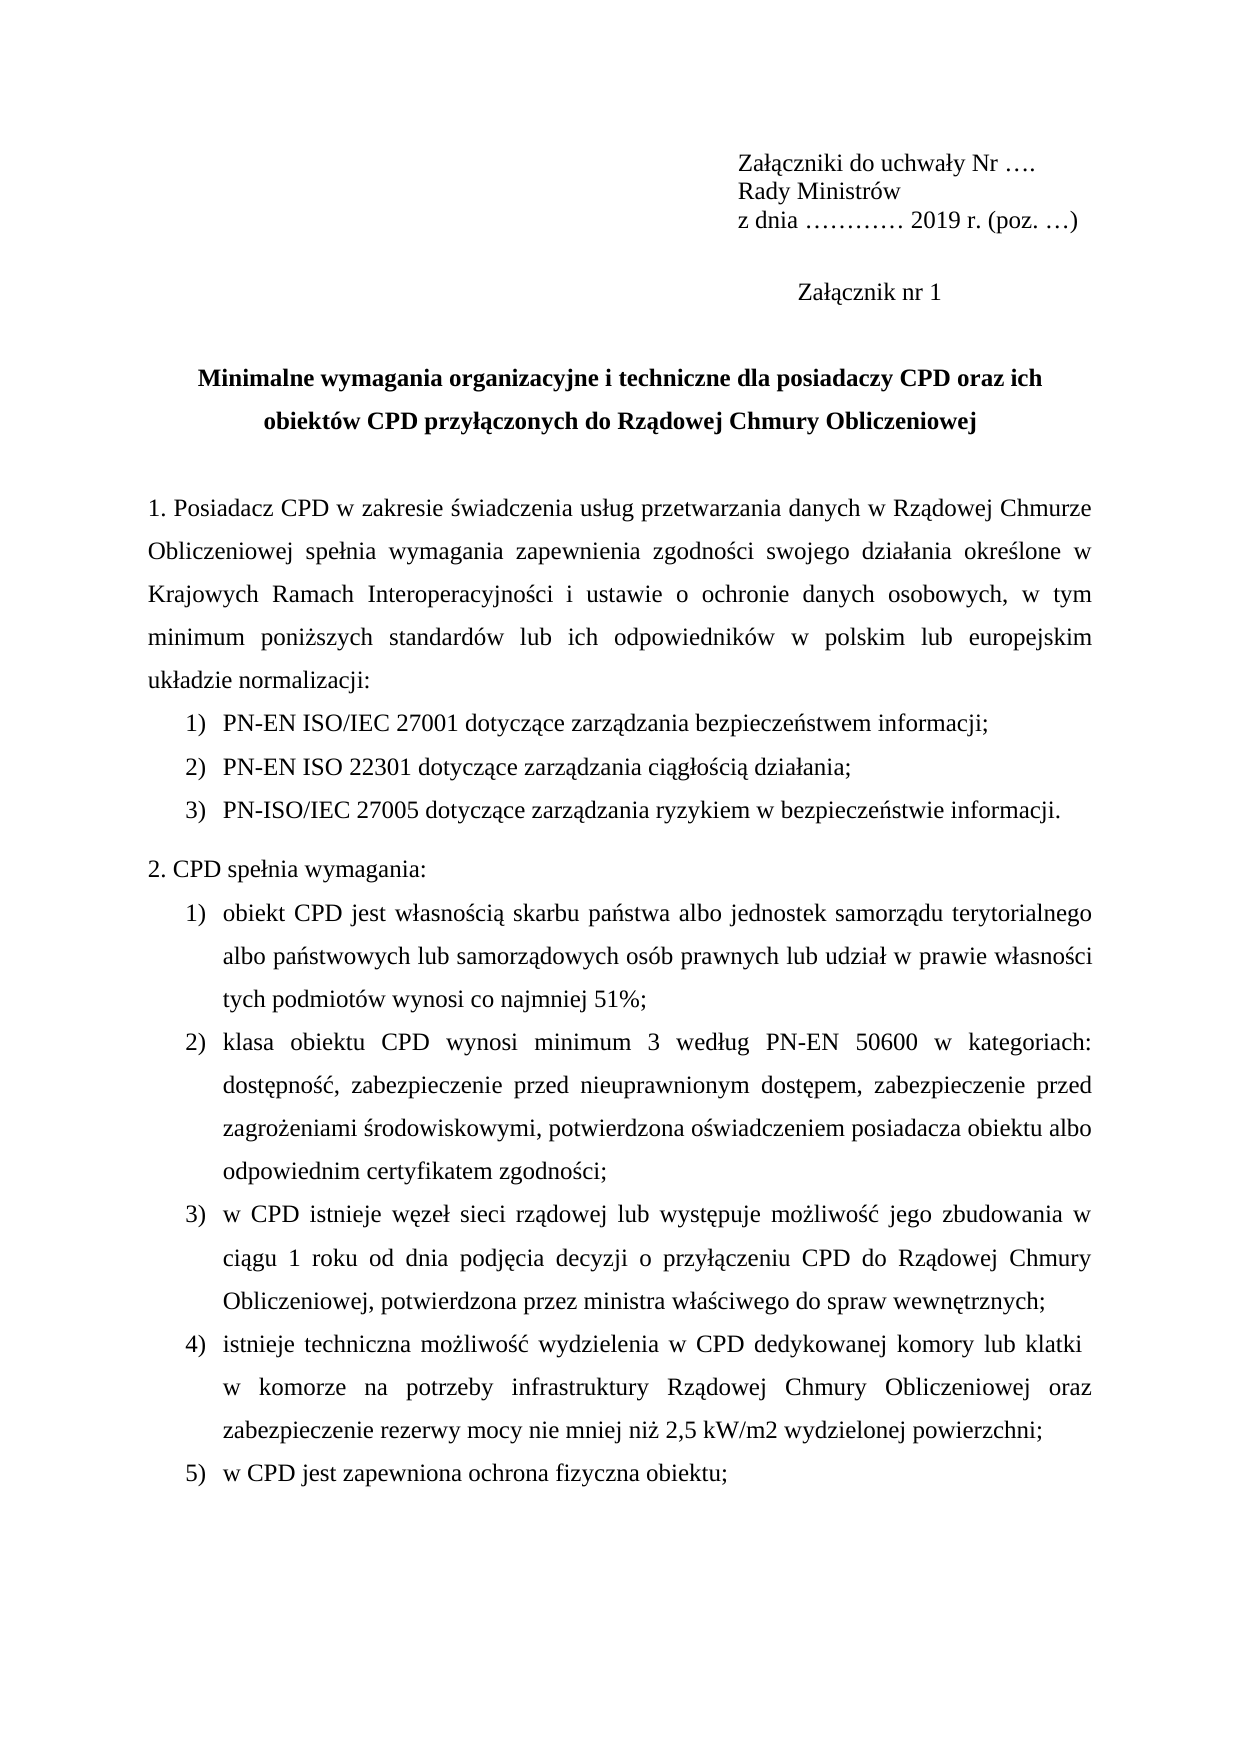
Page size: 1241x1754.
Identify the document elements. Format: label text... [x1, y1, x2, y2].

list w CPD jest zapewniona ochrona fizyczna obiektu; [185, 1458, 1093, 1487]
list w CPD istnieje węzeł sieci rządowej lub występuje możliwość jego zbudowania w ciągu 1 roku od dnia podjęcia decyzji o przyłączeniu CPD do Rządowej Chmury Obliczeniowej, potwierdzona przez ministra właściwego do spraw wewnętrznych; [185, 1199, 1093, 1314]
list PN-ISO/IEC 27005 dotyczące zarządzania ryzykiem w bezpieczeństwie informacji. [185, 795, 1093, 823]
text 1. Posiadacz CPD w zakresie świadczenia usług przetwarzania danych w Rządowej Chmurze Obliczeniowej spełnia wymagania zapewnienia zgodności swojego działania określone w Krajowych Ramach Interoperacyjności i ustawie o ochronie danych osobowych, w tym minimum poniższych standardów lub ich odpowiedników w polskim lub europejskim układzie normalizacji: [148, 493, 1093, 694]
text Rady Ministrów [738, 176, 1093, 205]
list obiekt CPD jest własnością skarbu państwa albo jednostek samorządu terytorialnego albo państwowych lub samorządowych osób prawnych lub udział w prawie własności tych podmiotów wynosi co najmniej 51%; [185, 898, 1093, 1013]
list istnieje techniczna możliwość wydzielenia w CPD dedykowanej komory lub klatki w komorze na potrzeby infrastruktury Rządowej Chmury Obliczeniowej oraz zabezpieczenie rezerwy mocy nie mniej niż 2,5 kW/m2 wydzielonej powierzchni; [185, 1329, 1093, 1444]
text Załącznik nr 1 [797, 277, 1093, 306]
text 2. CPD spełnia wymagania: [148, 854, 1093, 883]
list PN-EN ISO/IEC 27001 dotyczące zarządzania bezpieczeństwem informacji; [185, 708, 1093, 737]
list PN-EN ISO 22301 dotyczące zarządzania ciągłością działania; [185, 752, 1093, 780]
text Załączniki do uchwały Nr …. [738, 148, 1093, 176]
text z dnia ………… 2019 r. (poz. …) [738, 205, 1093, 234]
text Minimalne wymagania organizacyjne i techniczne dla posiadaczy CPD oraz ich obiektów CPD przyłączonych do Rządowej Chmury Obliczeniowej [148, 363, 1093, 435]
list klasa obiektu CPD wynosi minimum 3 według PN-EN 50600 w kategoriach: dostępność, zabezpieczenie przed nieuprawnionym dostępem, zabezpieczenie przed zagrożeniami środowiskowymi, potwierdzona oświadczeniem posiadacza obiektu albo odpowiednim certyfikatem zgodności; [185, 1027, 1093, 1185]
